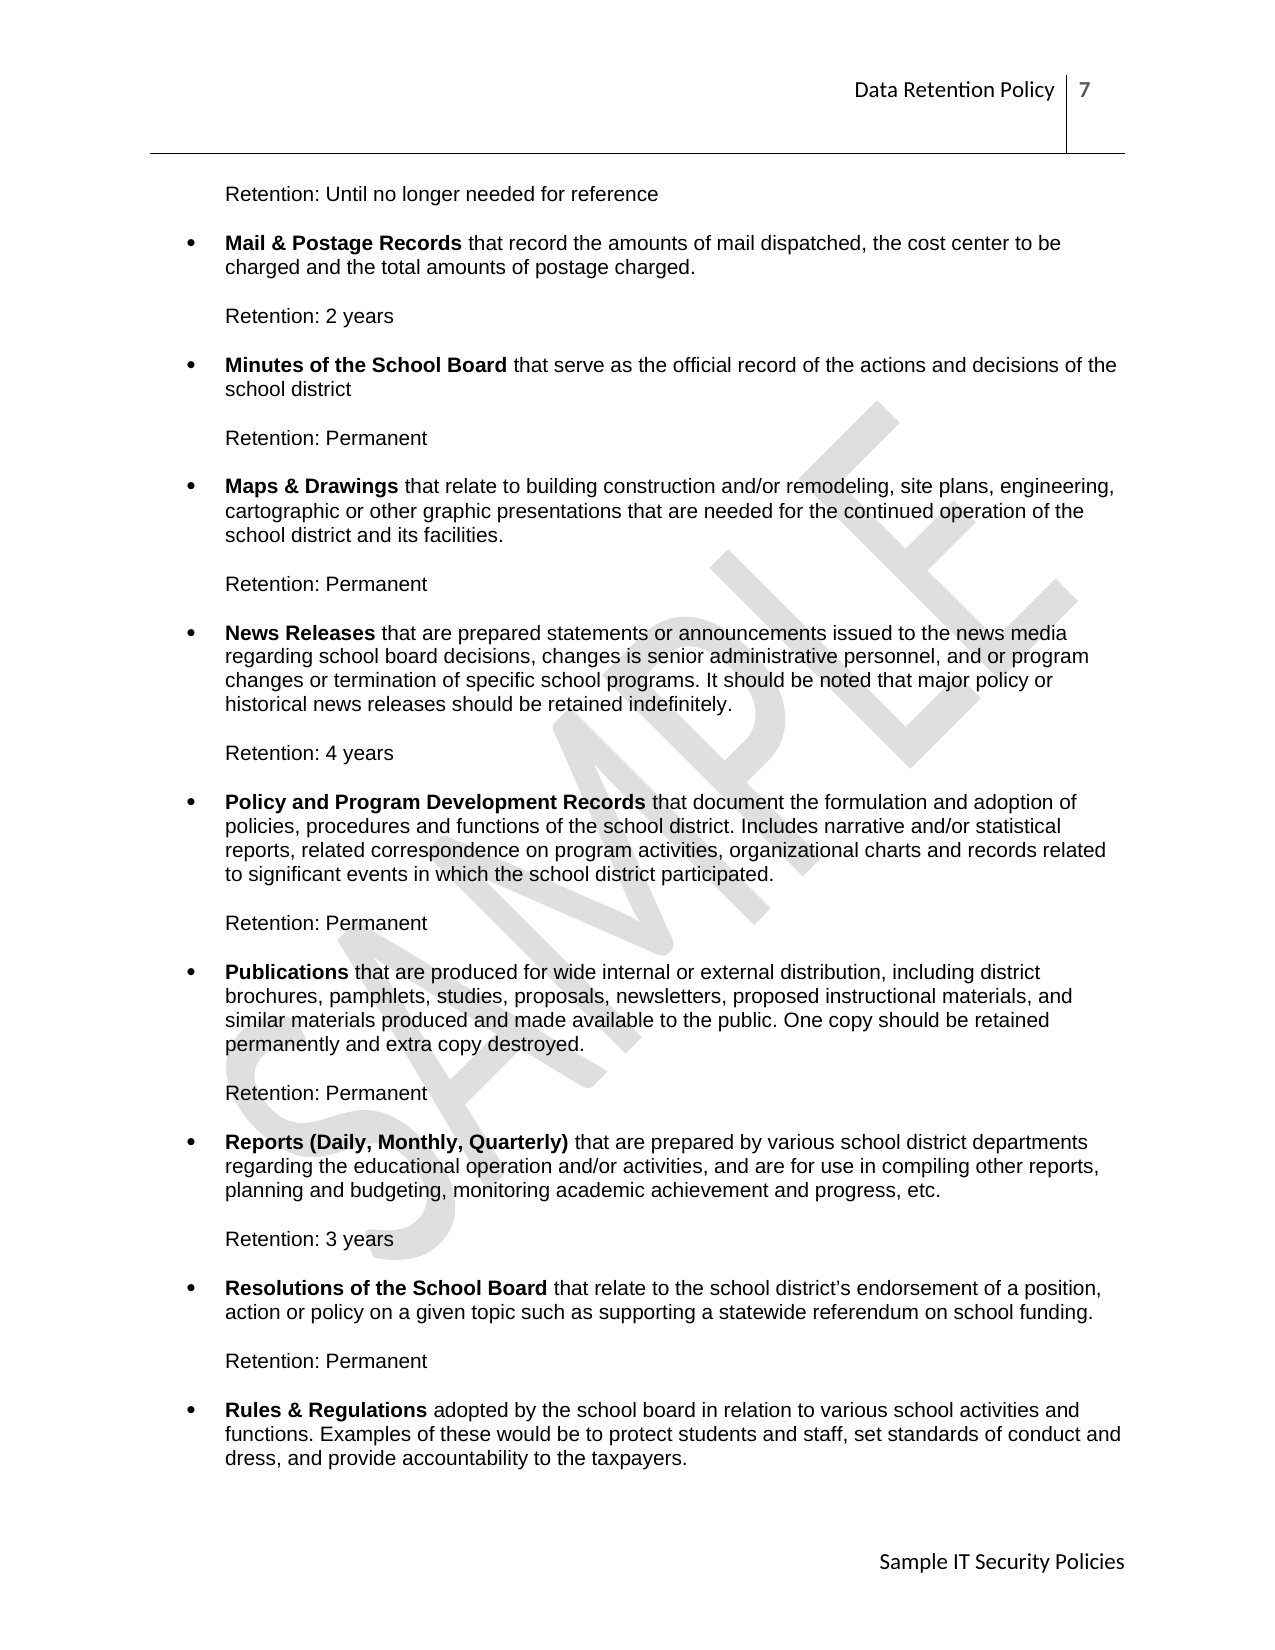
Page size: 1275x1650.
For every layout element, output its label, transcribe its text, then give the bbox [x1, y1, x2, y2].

text Retention: Permanent [225, 1349, 1125, 1373]
list Minutes of the School Board that serve as the official record of the actions and decisions of the school district [187, 352, 1125, 400]
text Retention: 2 years [225, 303, 1125, 327]
text Retention: Permanent [225, 425, 1125, 449]
text Retention: 3 years [225, 1227, 1125, 1251]
text Retention: Until no longer needed for reference [225, 181, 1125, 205]
list Rules & Regulations adopted by the school board in relation to various school activities and functions. Examples of these would be to protect students and staff, set standards of conduct and dress, and provide accountability to the taxpayers. [187, 1398, 1125, 1470]
list News Releases that are prepared statements or announcements issued to the news media regarding school board decisions, changes is senior administrative personnel, and or program changes or termination of specific school programs. It should be noted that major policy or historical news releases should be retained indefinitely. [187, 620, 1125, 716]
list Reports (Daily, Monthly, Quarterly) that are prepared by various school district departments regarding the educational operation and/or activities, and are for use in compiling other reports, planning and budgeting, monitoring academic achievement and progress, etc. [187, 1130, 1125, 1202]
list Publications that are produced for wide internal or external distribution, including district brochures, pamphlets, studies, proposals, newsletters, proposed instructional materials, and similar materials produced and made available to the public. One copy should be retained permanently and extra copy destroyed. [187, 960, 1125, 1056]
text Retention: Permanent [225, 1081, 1125, 1105]
list Mail & Postage Records that record the amounts of mail dispatched, the cost center to be charged and the total amounts of postage charged. [187, 230, 1125, 278]
text Retention: Permanent [225, 911, 1125, 935]
text Retention: Permanent [225, 571, 1125, 595]
list Policy and Program Development Records that document the formulation and adoption of policies, procedures and functions of the school district. Includes narrative and/or statistical reports, related correspondence on program activities, organizational charts and records related to significant events in which the school district participated. [187, 790, 1125, 886]
list Maps & Drawings that relate to building construction and/or remodeling, site plans, engineering, cartographic or other graphic presentations that are needed for the continued operation of the school district and its facilities. [187, 474, 1125, 546]
list Resolutions of the School Board that relate to the school district’s endorsement of a position, action or policy on a given topic such as supporting a statewide referendum on school funding. [187, 1276, 1125, 1324]
text Retention: 4 years [225, 741, 1125, 765]
